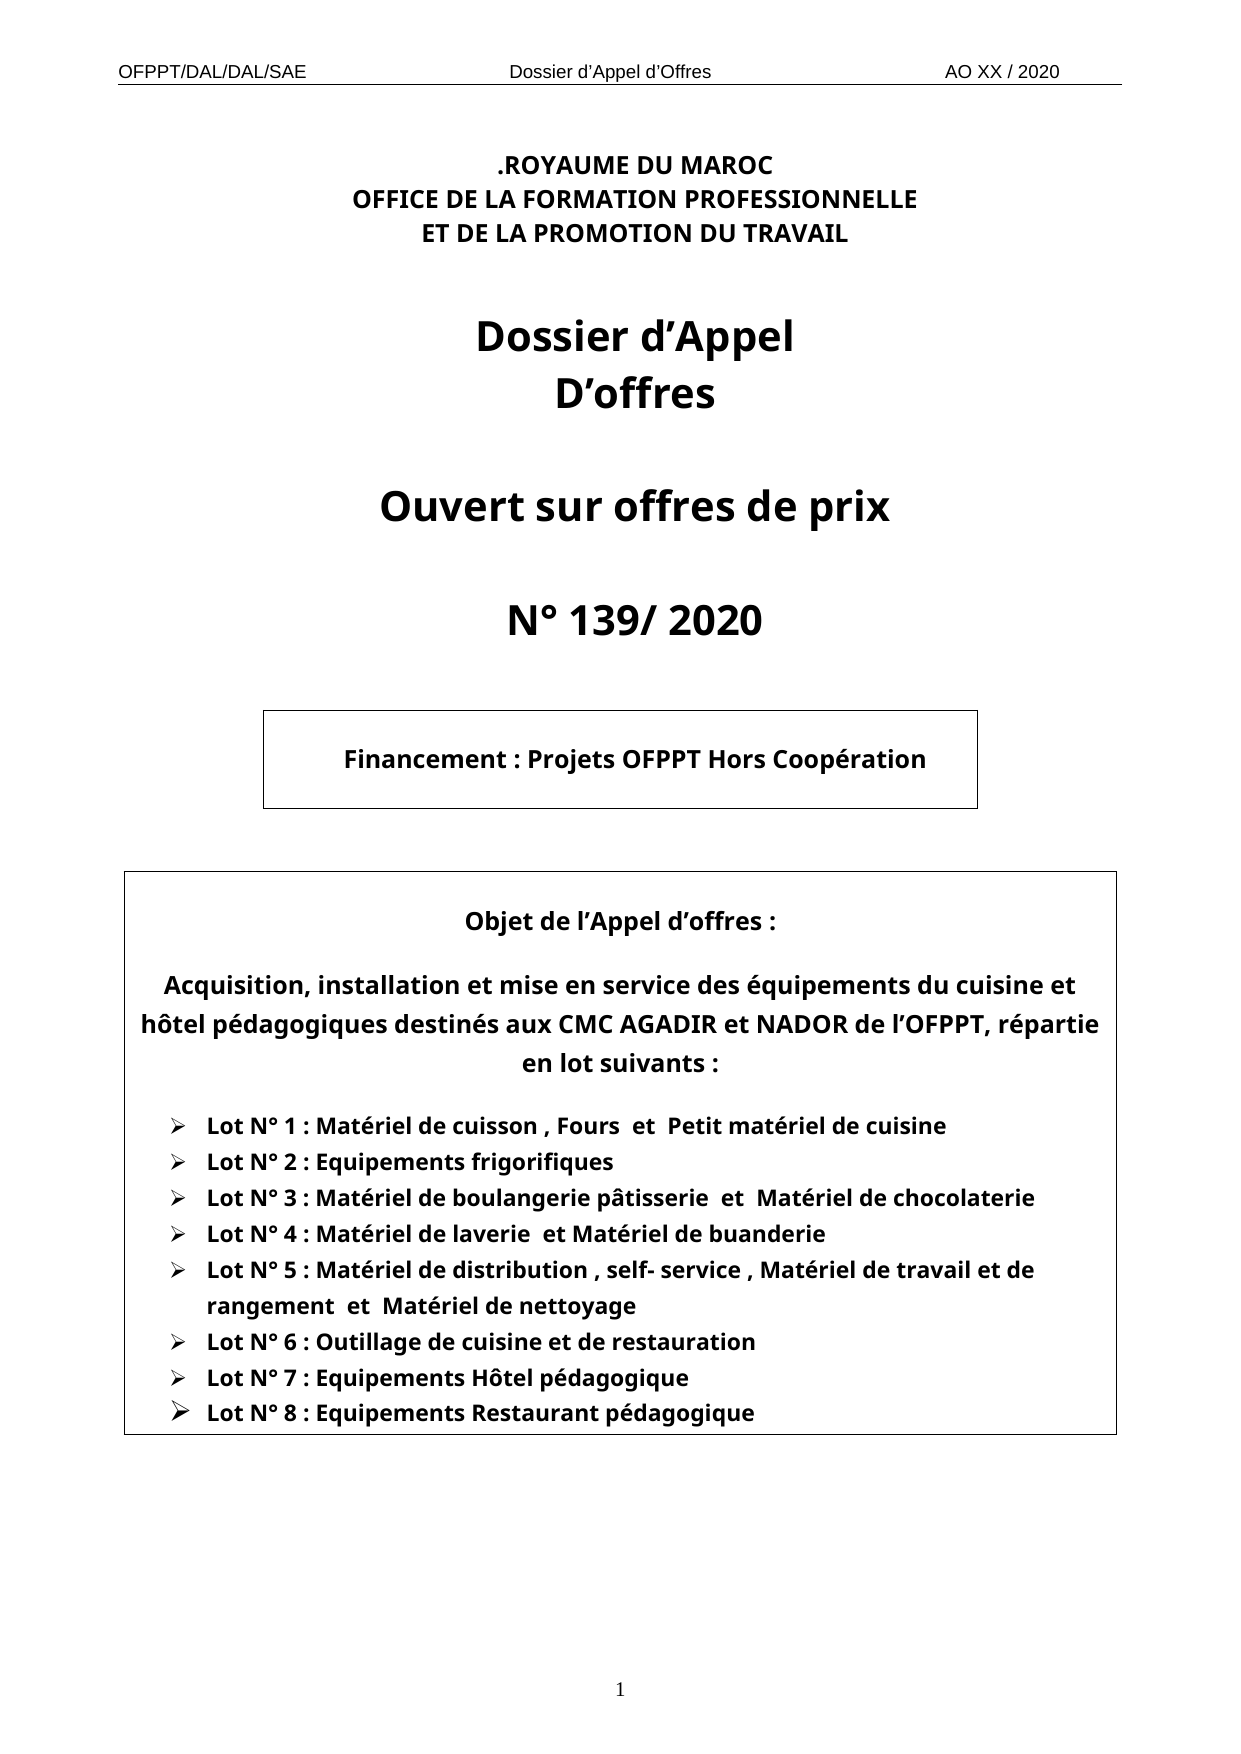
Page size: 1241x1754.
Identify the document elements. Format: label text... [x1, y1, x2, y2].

subtitle Dossier d’Appel [148, 307, 1122, 363]
subtitle OFFICE DE LA FORMATION PROFESSIONNELLE [148, 182, 1122, 216]
table_header Financement : Projets OFPPT Hors Coopération [264, 711, 977, 807]
text N° 139/ 2020 [148, 591, 1122, 647]
subtitle .ROYAUME DU MAROC [148, 148, 1122, 182]
subtitle ET DE LA PROMOTION DU TRAVAIL [148, 216, 1122, 250]
text Ouvert sur offres de prix [148, 477, 1122, 534]
table_header Objet de l’Appel d’offres : Acquisition, installation et mise en service des équipements du cuisine et hôtel pédagogiques destinés aux CMC AGADIR et NADOR de l’OFPPT, répartie en lot suivants : Lot N° 1 : Matériel de cuisson , Fours et Petit matériel de cuisine Lot N° 2 : Equipements frigorifiques Lot N° 3 : Matériel de boulangerie pâtisserie et Matériel de chocolaterie Lot N° 4 : Matériel de laverie et Matériel de buanderie Lot N° 5 : Matériel de distribution , self- service , Matériel de travail et de rangement et Matériel de nettoyage Lot N° 6 : Outillage de cuisine et de restauration Lot N° 7 : Equipements Hôtel pédagogique Lot N° 8 : Equipements Restaurant pédagogique [125, 872, 1116, 1434]
subtitle D’offres [148, 363, 1122, 420]
